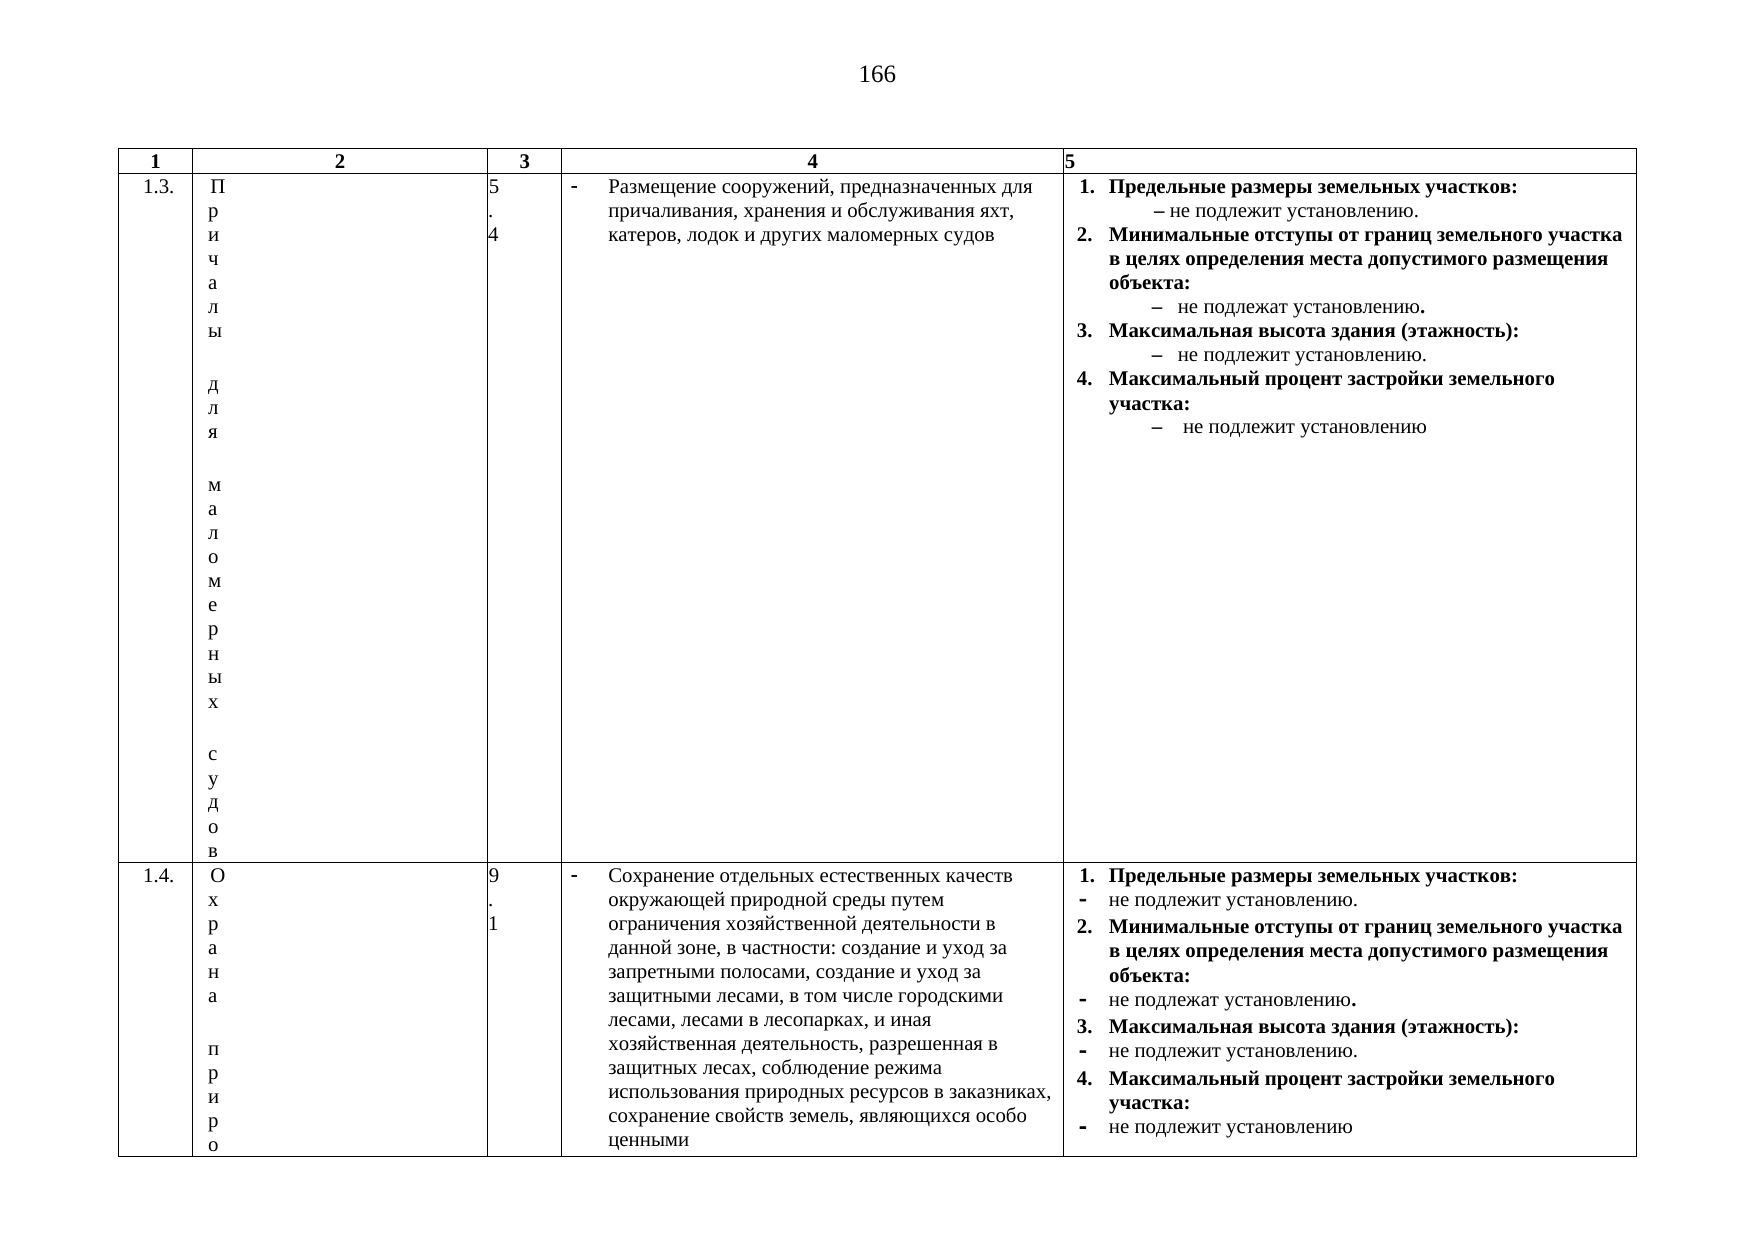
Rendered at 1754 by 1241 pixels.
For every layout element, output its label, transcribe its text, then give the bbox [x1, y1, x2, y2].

table_header 3 [488, 149, 561, 173]
table_header 1 [119, 149, 192, 173]
table_cell [119, 174, 192, 862]
table_cell [119, 863, 192, 1156]
table_cell Размещение сооружений, предназначенных для причаливания, хранения и обслуживания яхт, катеров, лодок и других маломерных судов [562, 174, 1063, 862]
table_header 4 [562, 149, 1063, 173]
table_header 5 [1064, 149, 1636, 173]
table_cell 5.4 [488, 174, 561, 862]
table_cell Причалы для маломерных судов [193, 174, 487, 862]
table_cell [1064, 174, 1636, 862]
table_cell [1064, 863, 1636, 1156]
table_cell Охрана природных территорий [193, 863, 487, 1156]
table_cell 9.1 [488, 863, 561, 1156]
table_header 2 [193, 149, 487, 173]
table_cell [562, 863, 1063, 1156]
